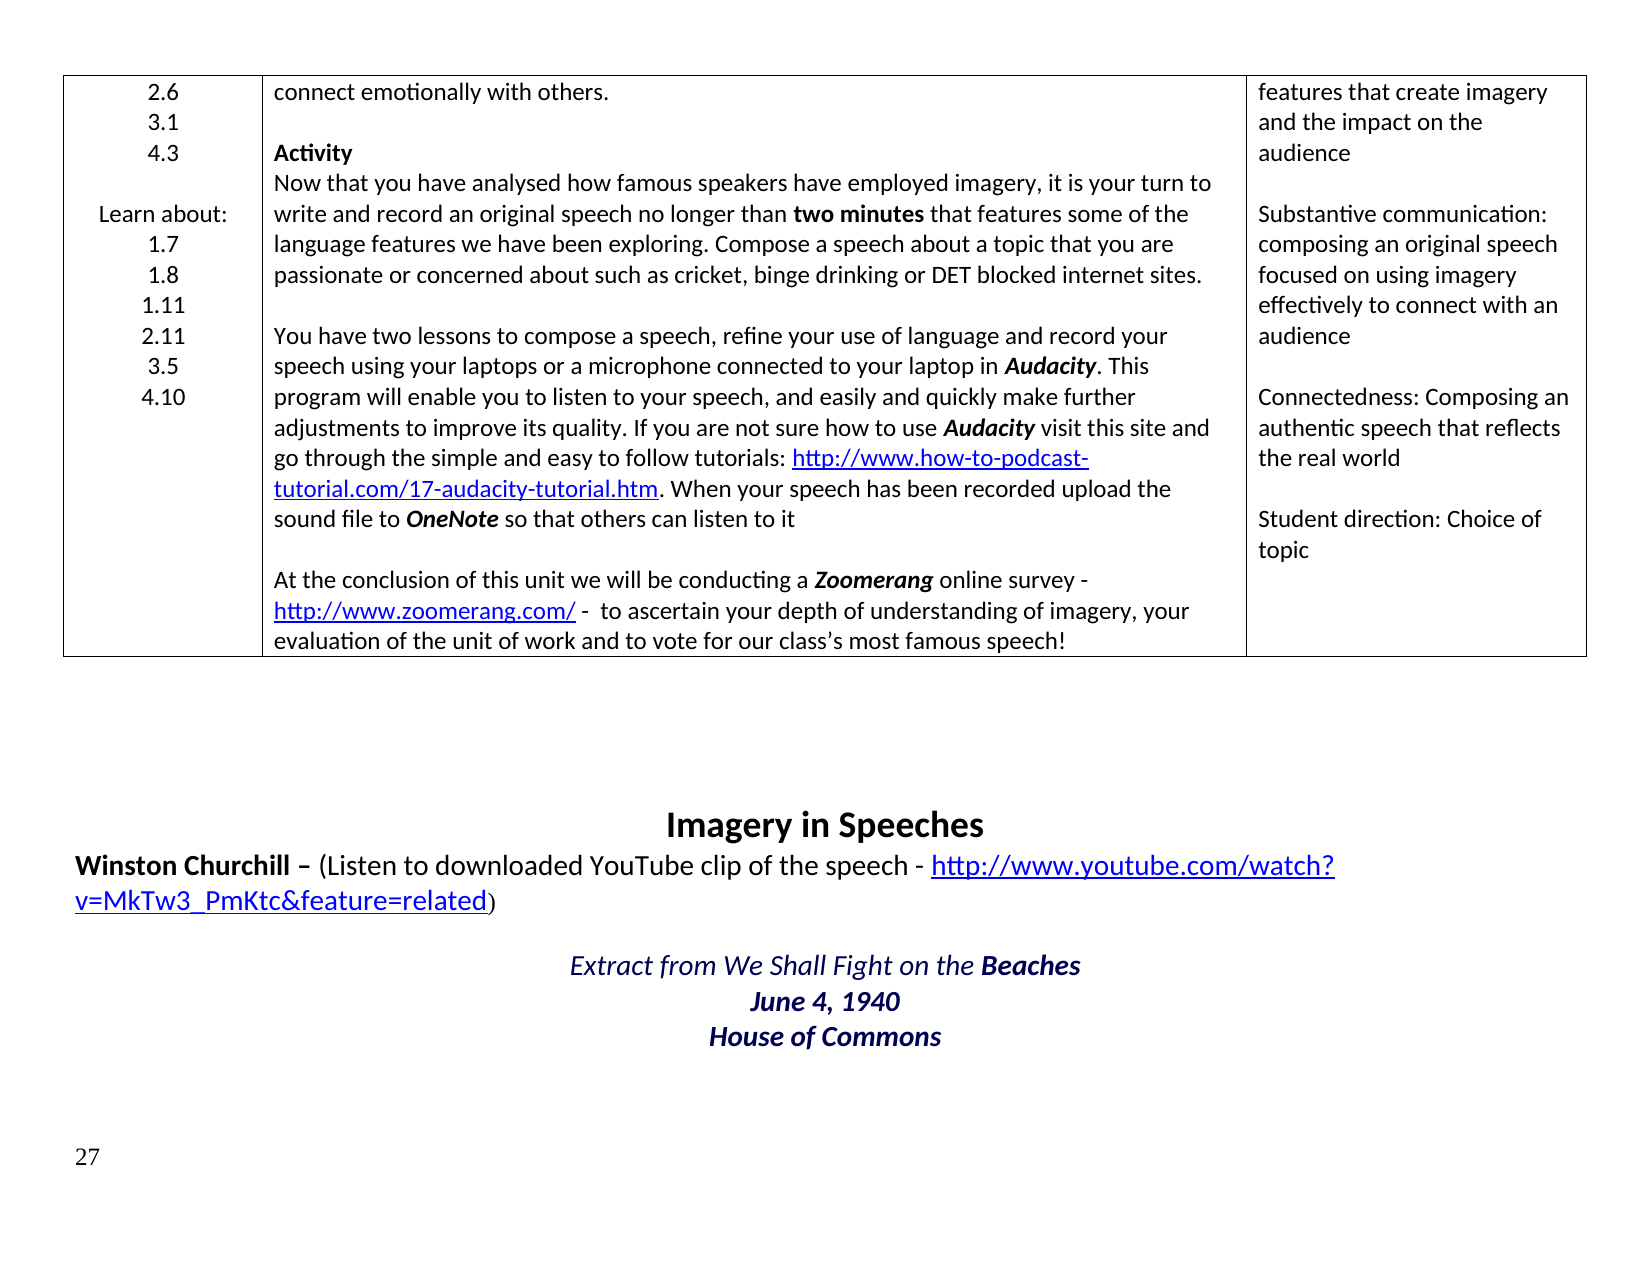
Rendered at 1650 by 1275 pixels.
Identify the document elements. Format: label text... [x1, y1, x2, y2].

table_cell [263, 76, 1246, 656]
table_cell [64, 76, 262, 656]
text Winston Churchill – (Listen to downloaded YouTube clip of the speech - http://www.youtube.com/watch?v=MkTw3_PmKtc&feature=related) [75, 847, 1575, 918]
text Imagery in Speeches [75, 801, 1575, 847]
text Extract from We Shall Fight on the Beaches June 4, 1940 House of Commons [75, 947, 1575, 1054]
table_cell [1247, 76, 1586, 656]
